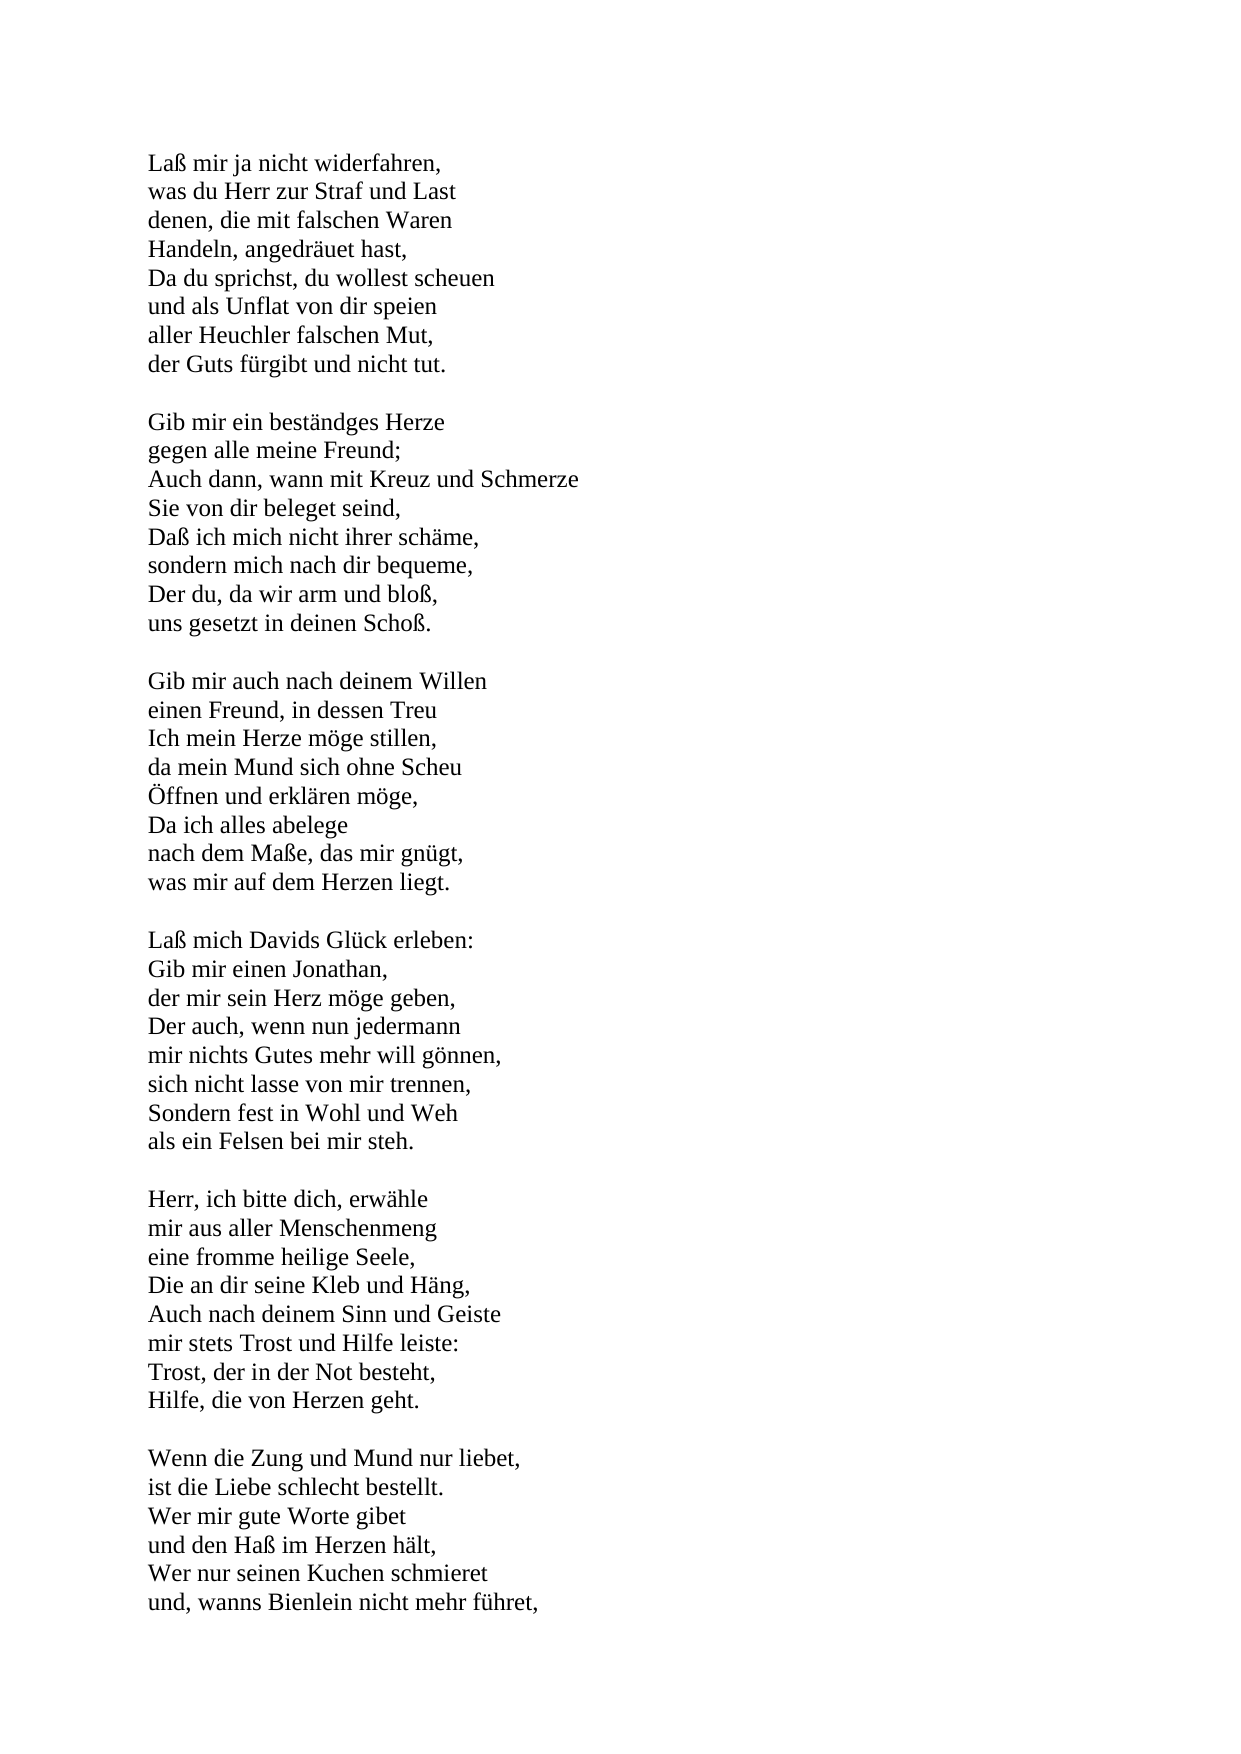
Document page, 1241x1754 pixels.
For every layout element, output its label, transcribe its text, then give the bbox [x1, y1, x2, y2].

text Laß mich Davids Glück erleben: Gib mir einen Jonathan, der mir sein Herz möge geben, Der auch, wenn nun jedermann mir nichts Gutes mehr will gönnen, sich nicht lasse von mir trennen, Sondern fest in Wohl und Weh als ein Felsen bei mir steh. [148, 925, 1093, 1155]
text Laß mir ja nicht widerfahren, was du Herr zur Straf und Last denen, die mit falschen Waren Handeln, angedräuet hast, Da du sprichst, du wollest scheuen und als Unflat von dir speien aller Heuchler falschen Mut, der Guts fürgibt und nicht tut. [148, 148, 1093, 378]
text Herr, ich bitte dich, erwähle mir aus aller Menschenmeng eine fromme heilige Seele, Die an dir seine Kleb und Häng, Auch nach deinem Sinn und Geiste mir stets Trost und Hilfe leiste: Trost, der in der Not besteht, Hilfe, die von Herzen geht. [148, 1184, 1093, 1414]
text Gib mir auch nach deinem Willen einen Freund, in dessen Treu Ich mein Herze möge stillen, da mein Mund sich ohne Scheu Öffnen und erklären möge, Da ich alles abelege nach dem Maße, das mir gnügt, was mir auf dem Herzen liegt. [148, 666, 1093, 896]
text Gib mir ein beständges Herze gegen alle meine Freund; Auch dann, wann mit Kreuz und Schmerze Sie von dir beleget seind, Daß ich mich nicht ihrer schäme, sondern mich nach dir bequeme, Der du, da wir arm und bloß, uns gesetzt in deinen Schoß. [148, 407, 1093, 637]
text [148, 1443, 1093, 1616]
